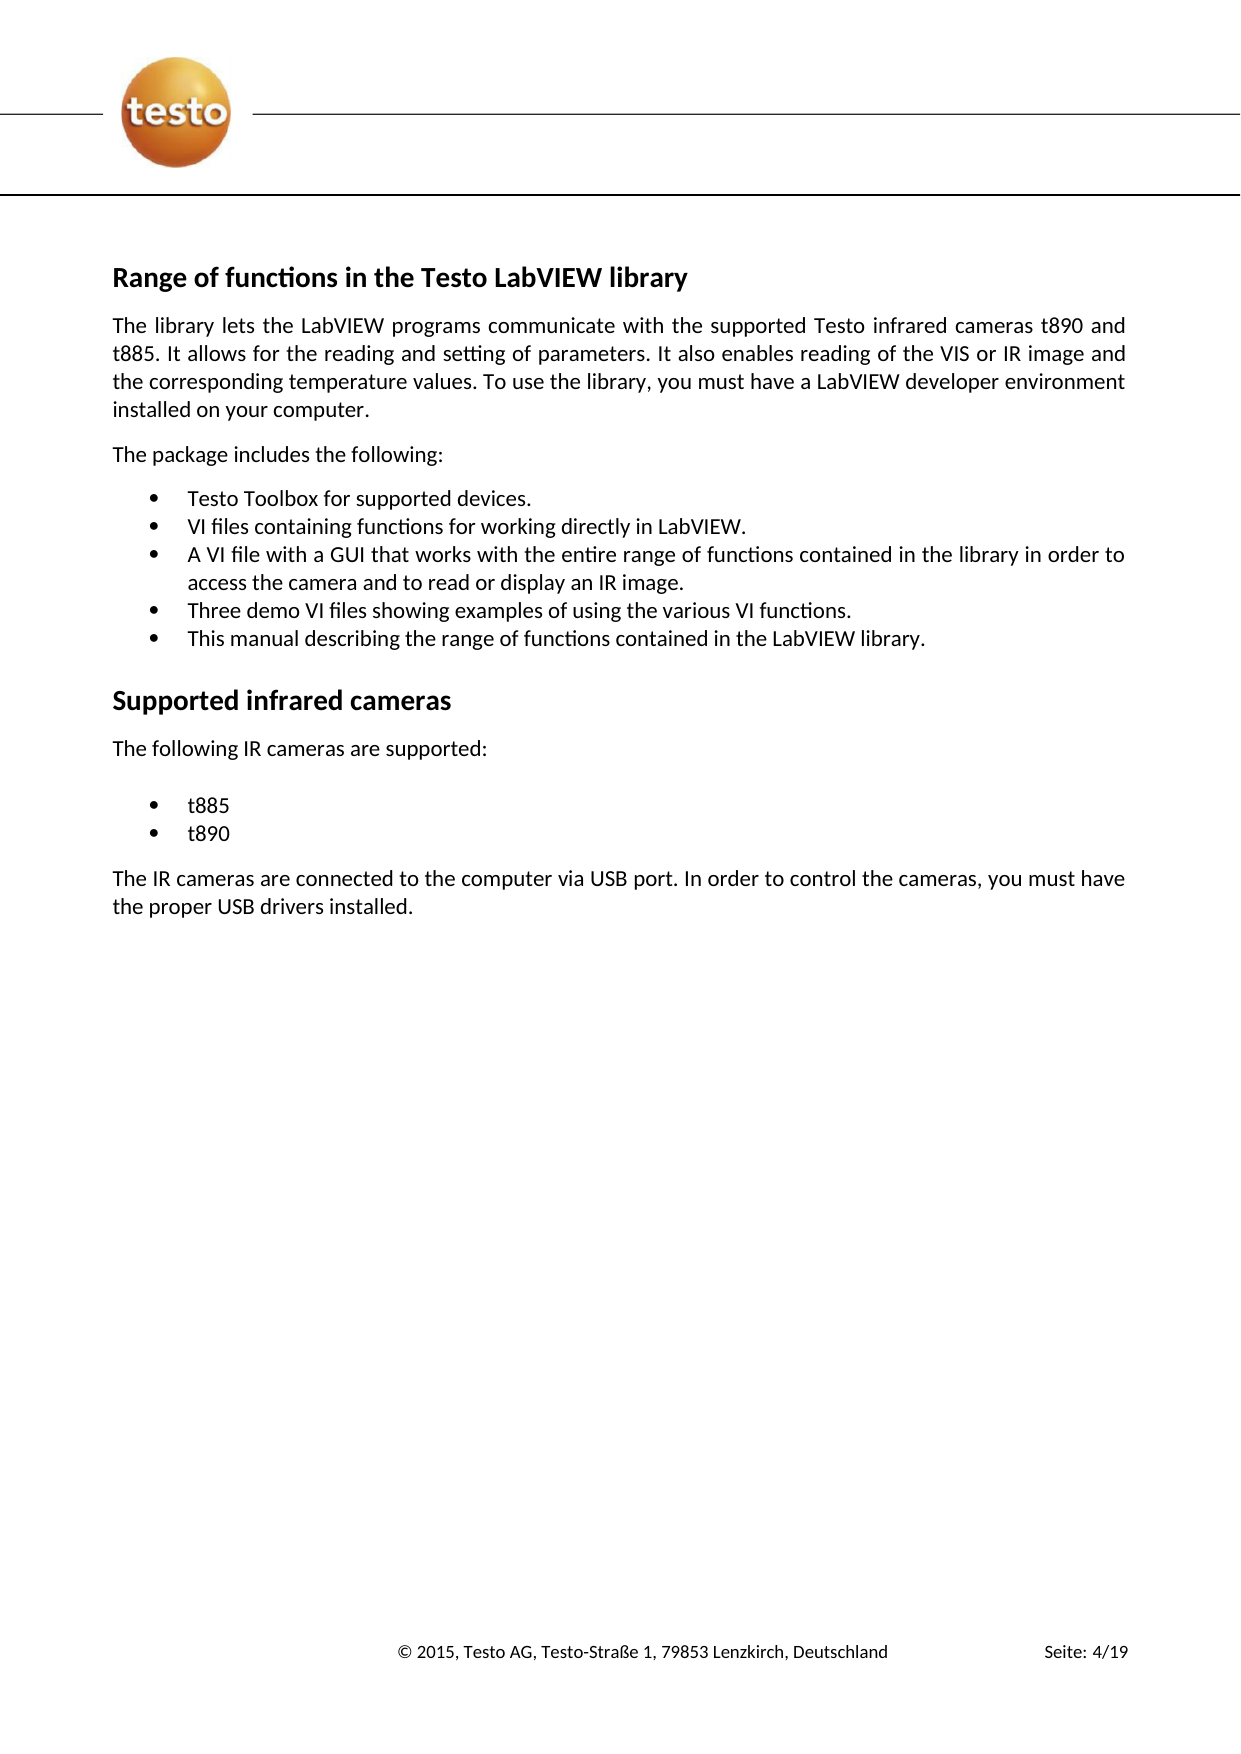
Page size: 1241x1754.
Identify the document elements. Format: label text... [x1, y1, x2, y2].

list Testo Toolbox for supported devices. [150, 484, 1128, 512]
text The following IR cameras are supported: [112, 734, 1128, 762]
text The IR cameras are connected to the computer via USB port. In order to control the cameras, you must have the proper USB drivers installed. [112, 864, 1128, 920]
text The library lets the LabVIEW programs communicate with the supported Testo infrared cameras t890 and t885. It allows for the reading and setting of parameters. It also enables reading of the VIS or IR image and the corresponding temperature values. To use the library, you must have a LabVIEW developer environment installed on your computer. [112, 311, 1128, 423]
list VI files containing functions for working directly in LabVIEW. [150, 512, 1128, 540]
list This manual describing the range of functions contained in the LabVIEW library. [150, 624, 1128, 652]
list Three demo VI files showing examples of using the various VI functions. [150, 596, 1128, 624]
list t885 [150, 791, 1128, 819]
list t890 [150, 819, 1128, 847]
subtitle Supported infrared cameras [112, 682, 1128, 717]
subtitle Range of functions in the Testo LabVIEW library [112, 259, 1128, 294]
picture [0, 57, 1241, 175]
text The package includes the following: [112, 440, 1128, 468]
list A VI file with a GUI that works with the entire range of functions contained in the library in order to access the camera and to read or display an IR image. [150, 540, 1128, 596]
